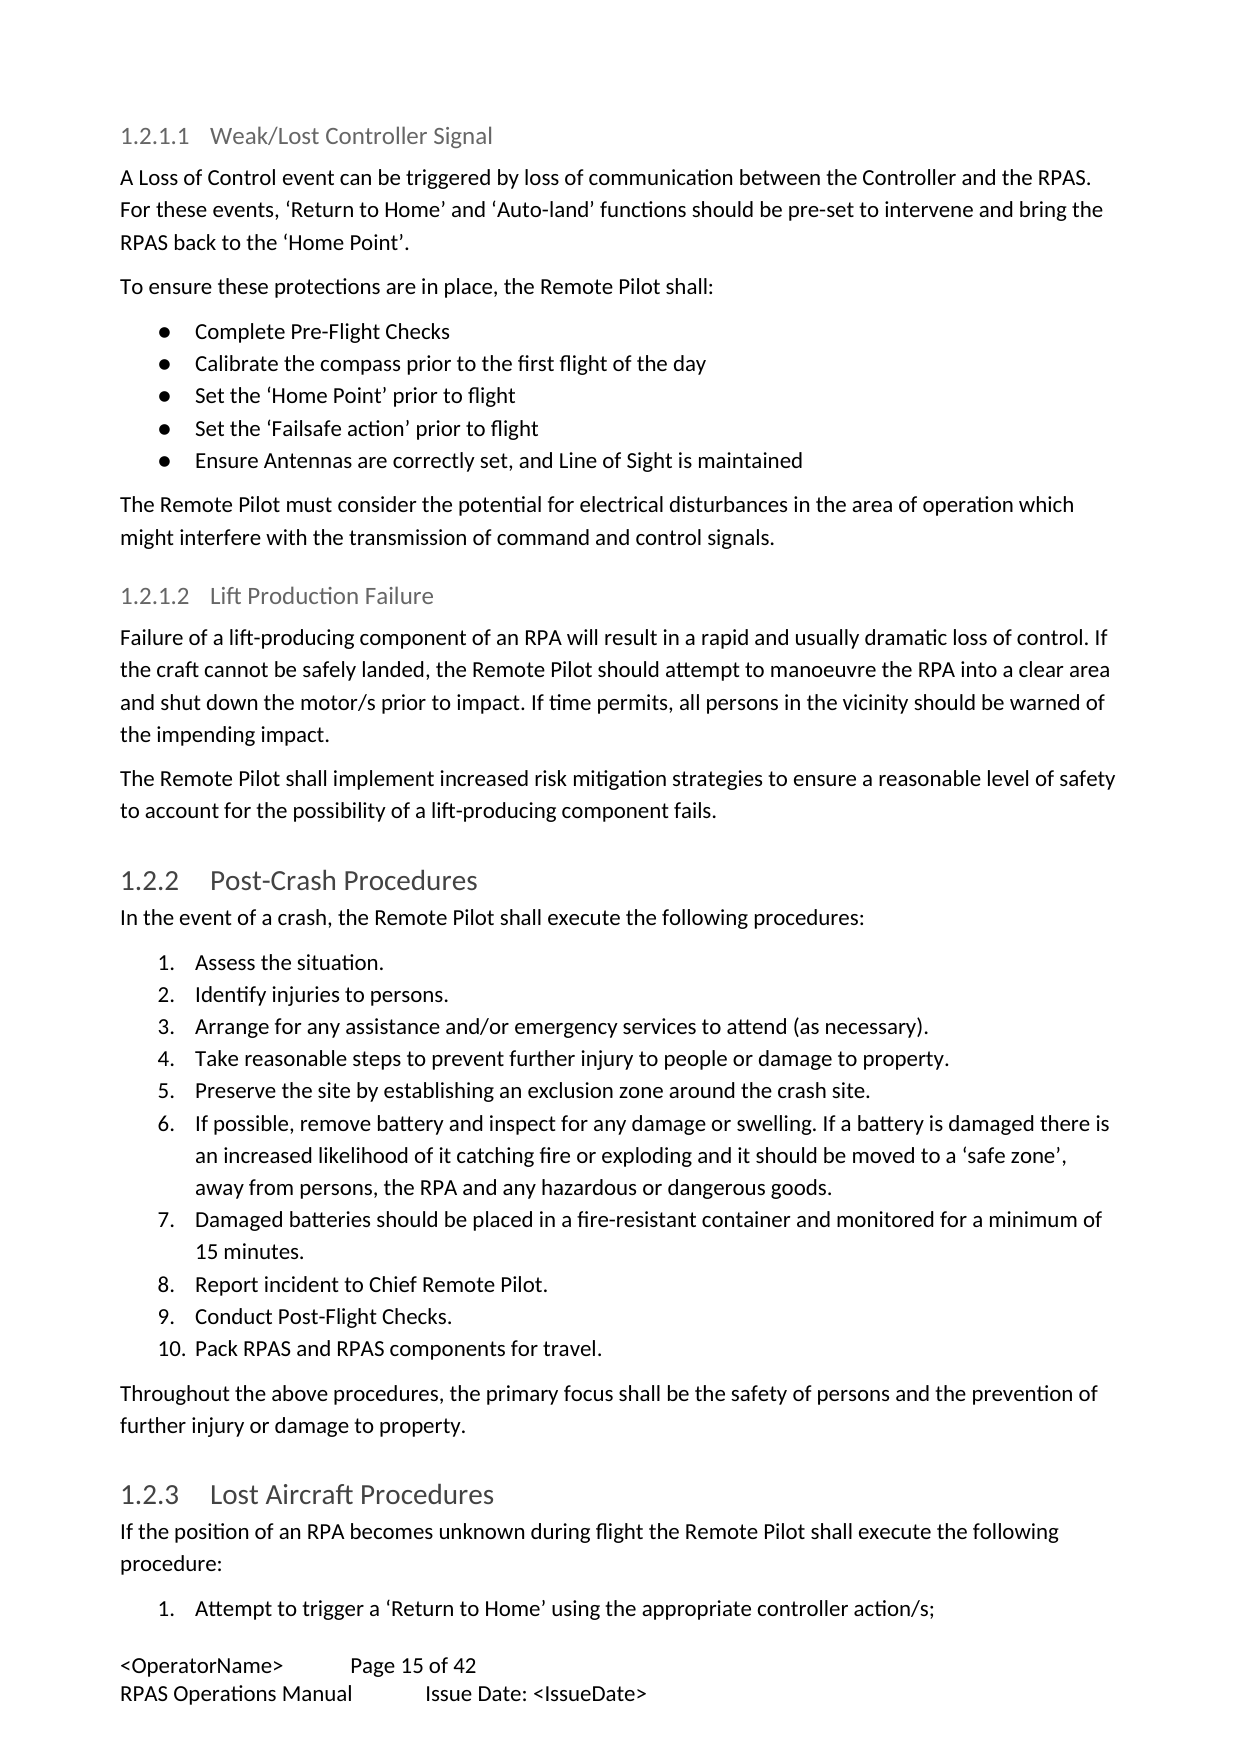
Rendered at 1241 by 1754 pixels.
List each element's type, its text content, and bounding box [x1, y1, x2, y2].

text The Remote Pilot must consider the potential for electrical disturbances in the area of operation which might interfere with the transmission of command and control signals. [120, 491, 1120, 551]
subtitle Weak/Lost Controller Signal [120, 120, 1120, 151]
list Identify injuries to persons. [157, 980, 1120, 1008]
list Pack RPAS and RPAS components for travel. [157, 1334, 1120, 1362]
list Attempt to trigger a ‘Return to Home’ using the appropriate controller action/s; [157, 1594, 1120, 1622]
list Calibrate the compass prior to the first flight of the day [157, 349, 1120, 377]
list Ensure Antennas are correctly set, and Line of Sight is maintained [157, 446, 1120, 474]
list Assess the situation. [157, 948, 1120, 976]
text A Loss of Control event can be triggered by loss of communication between the Controller and the RPAS. For these events, ‘Return to Home’ and ‘Auto-land’ functions should be pre-set to intervene and bring the RPAS back to the ‘Home Point’. [120, 163, 1120, 256]
list Complete Pre-Flight Checks [157, 317, 1120, 345]
list Arrange for any assistance and/or emergency services to attend (as necessary). [157, 1012, 1120, 1040]
list Preserve the site by establishing an exclusion zone around the crash site. [157, 1077, 1120, 1104]
list If possible, remove battery and inspect for any damage or swelling. If a battery is damaged there is an increased likelihood of it catching fire or exploding and it should be moved to a ‘safe zone’, away from persons, the RPA and any hazardous or dangerous goods. [157, 1109, 1120, 1201]
text Throughout the above procedures, the primary focus shall be the safety of persons and the prevention of further injury or damage to property. [120, 1379, 1120, 1439]
text To ensure these protections are in place, the Remote Pilot shall: [120, 272, 1120, 300]
list Damaged batteries should be placed in a fire-resistant container and monitored for a minimum of 15 minutes. [157, 1205, 1120, 1266]
subtitle Post-Crash Procedures [120, 862, 1120, 898]
list Set the ‘Failsafe action’ prior to flight [157, 414, 1120, 442]
list Take reasonable steps to prevent further injury to people or damage to property. [157, 1044, 1120, 1072]
text In the event of a crash, the Remote Pilot shall execute the following procedures: [120, 903, 1120, 931]
subtitle Lift Production Failure [120, 580, 1120, 610]
text Failure of a lift-producing component of an RPA will result in a rapid and usually dramatic loss of control. If the craft cannot be safely landed, the Remote Pilot should attempt to manoeuvre the RPA into a clear area and shut down the motor/s prior to impact. If time permits, all persons in the vicinity should be warned of the impending impact. [120, 623, 1120, 748]
list Conduct Post-Flight Checks. [157, 1302, 1120, 1330]
text The Remote Pilot shall implement increased risk mitigation strategies to ensure a reasonable level of safety to account for the possibility of a lift-producing component fails. [120, 764, 1120, 825]
subtitle Lost Aircraft Procedures [120, 1476, 1120, 1512]
list Report incident to Chief Remote Pilot. [157, 1270, 1120, 1298]
text If the position of an RPA becomes unknown during flight the Remote Pilot shall execute the following procedure: [120, 1517, 1120, 1578]
list Set the ‘Home Point’ prior to flight [157, 381, 1120, 409]
